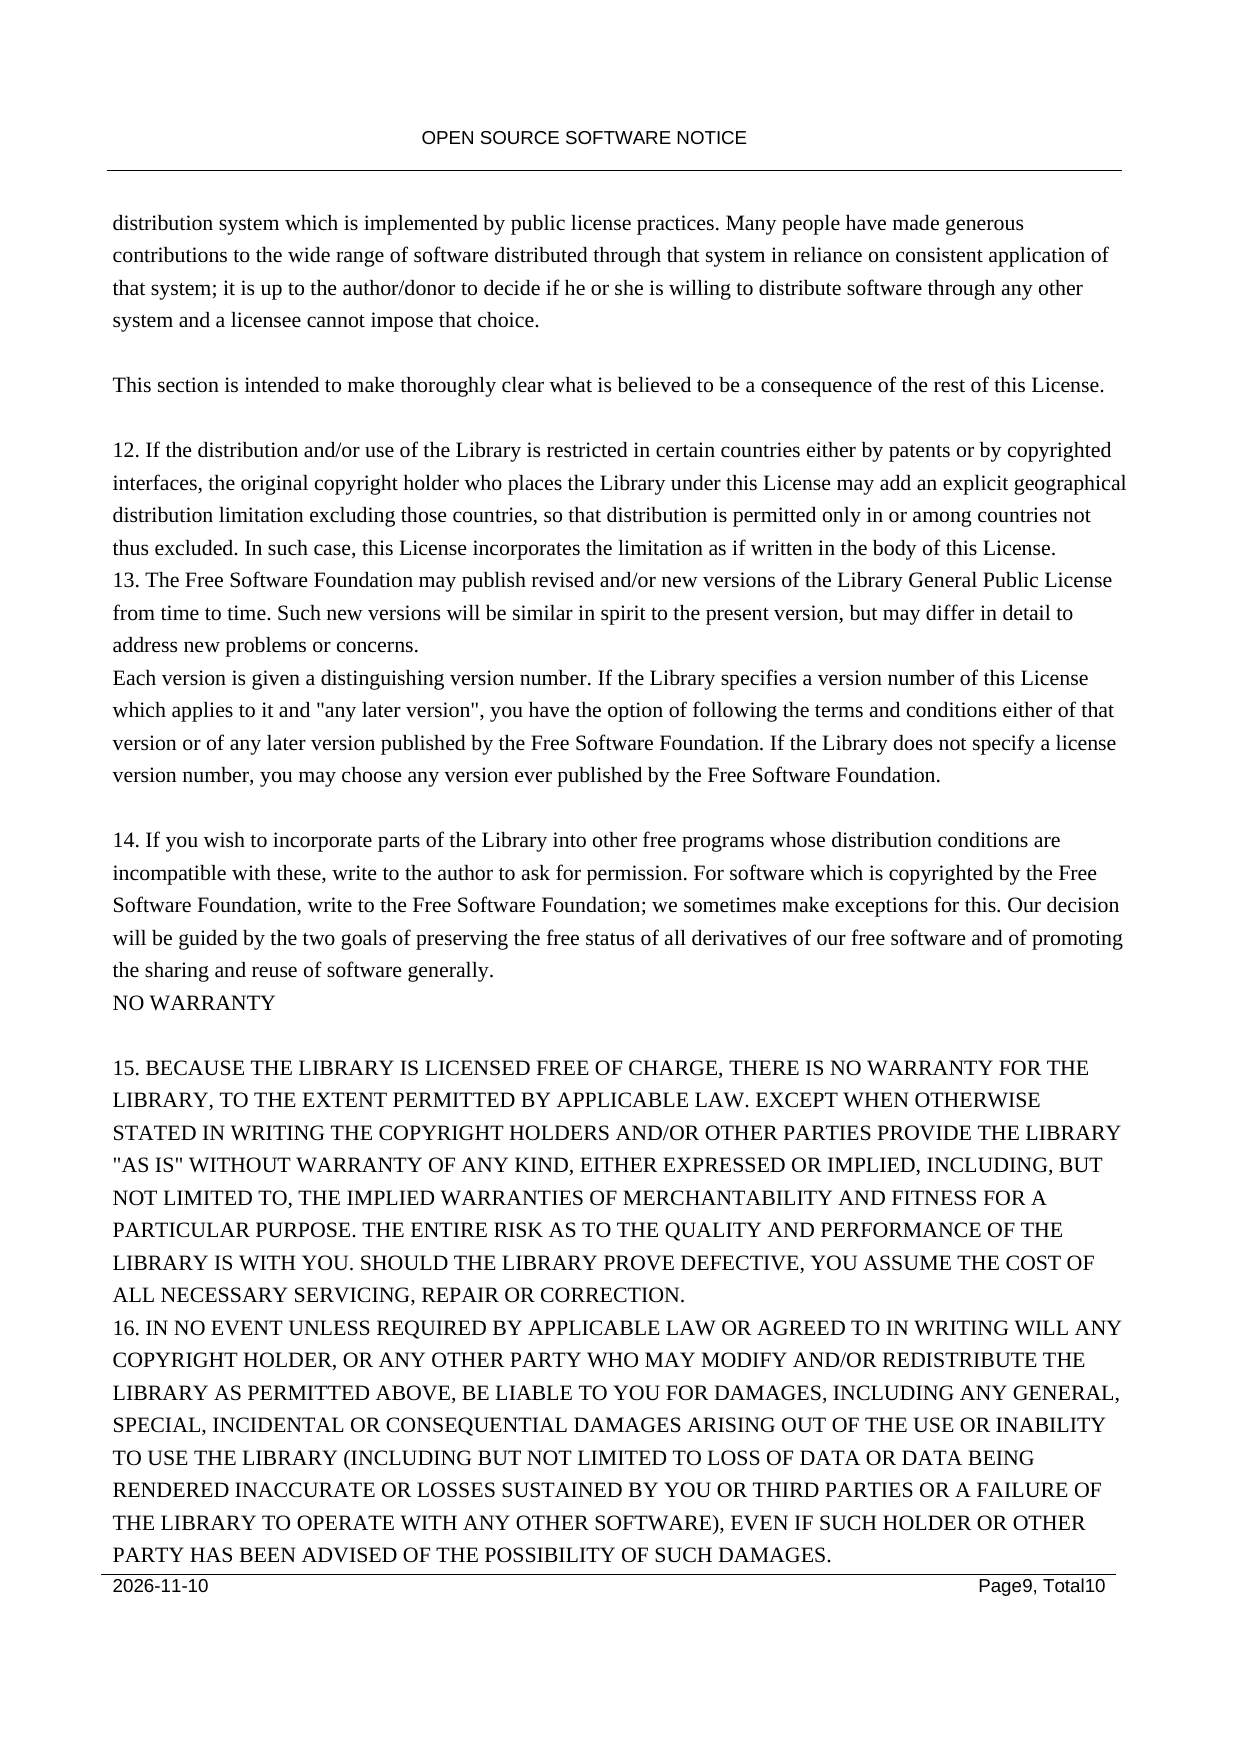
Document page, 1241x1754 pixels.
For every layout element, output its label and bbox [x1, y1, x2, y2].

text [112, 206, 1128, 1571]
